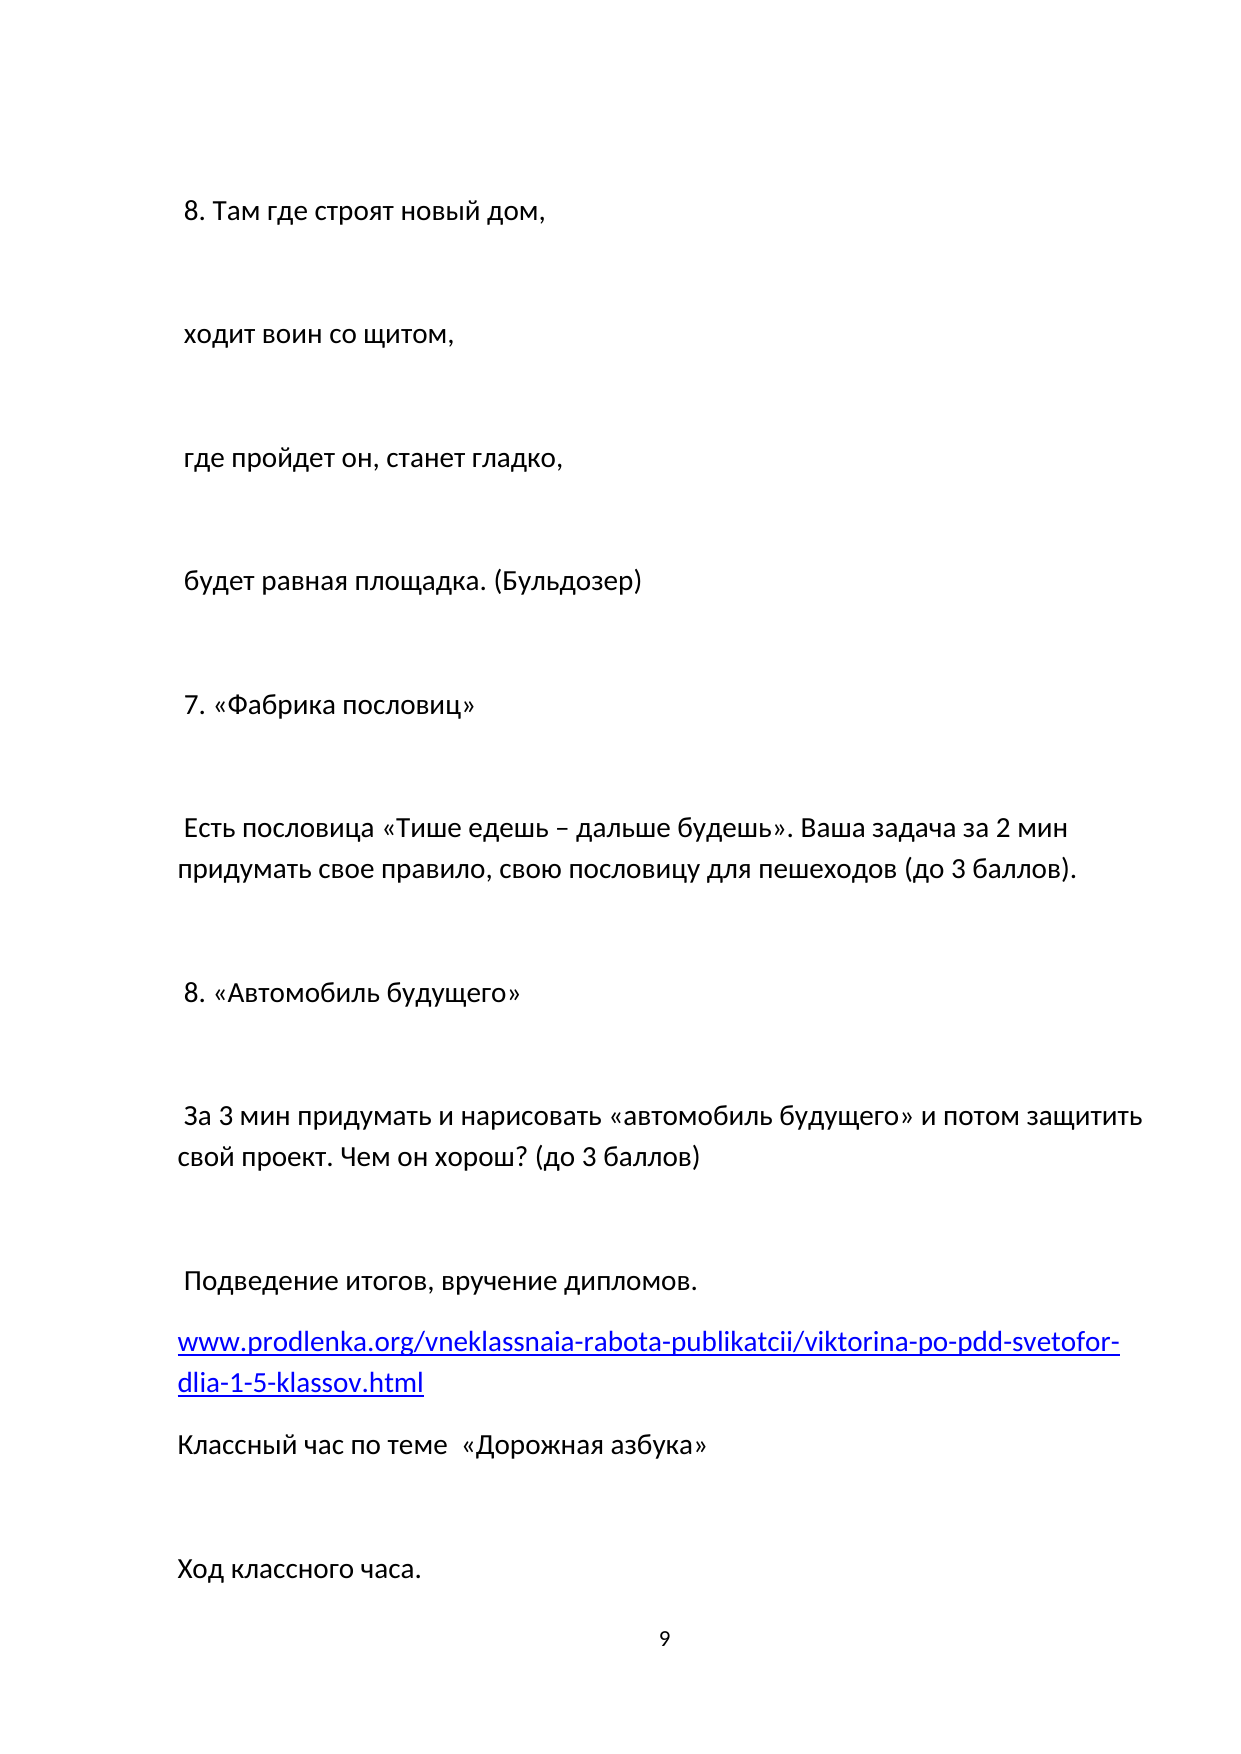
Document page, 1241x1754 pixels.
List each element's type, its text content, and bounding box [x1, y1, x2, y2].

text Классный час по теме «Дорожная азбука» [177, 1426, 1152, 1462]
text www.prodlenka.org/vneklassnaia-rabota-publikatcii/viktorina-po-pdd-svetofor-dlia-1-5-klassov.html [177, 1323, 1152, 1400]
text Есть пословица «Тише едешь – дальше будешь». Ваша задача за 2 мин придумать свое правило, свою пословицу для пешеходов (до 3 баллов). [177, 809, 1152, 886]
text будет равная площадка. (Бульдозер) [177, 562, 1152, 598]
text ходит воин со щитом, [177, 315, 1152, 351]
text Ход классного часа. [177, 1550, 1152, 1585]
text 8. Там где строят новый дом, [177, 192, 1152, 227]
text 7. «Фабрика пословиц» [177, 686, 1152, 721]
text 8. «Автомобиль будущего» [177, 974, 1152, 1009]
text Подведение итогов, вручение дипломов. [177, 1262, 1152, 1297]
text За 3 мин придумать и нарисовать «автомобиль будущего» и потом защитить свой проект. Чем он хорош? (до 3 баллов) [177, 1097, 1152, 1174]
text где пройдет он, станет гладко, [177, 439, 1152, 474]
